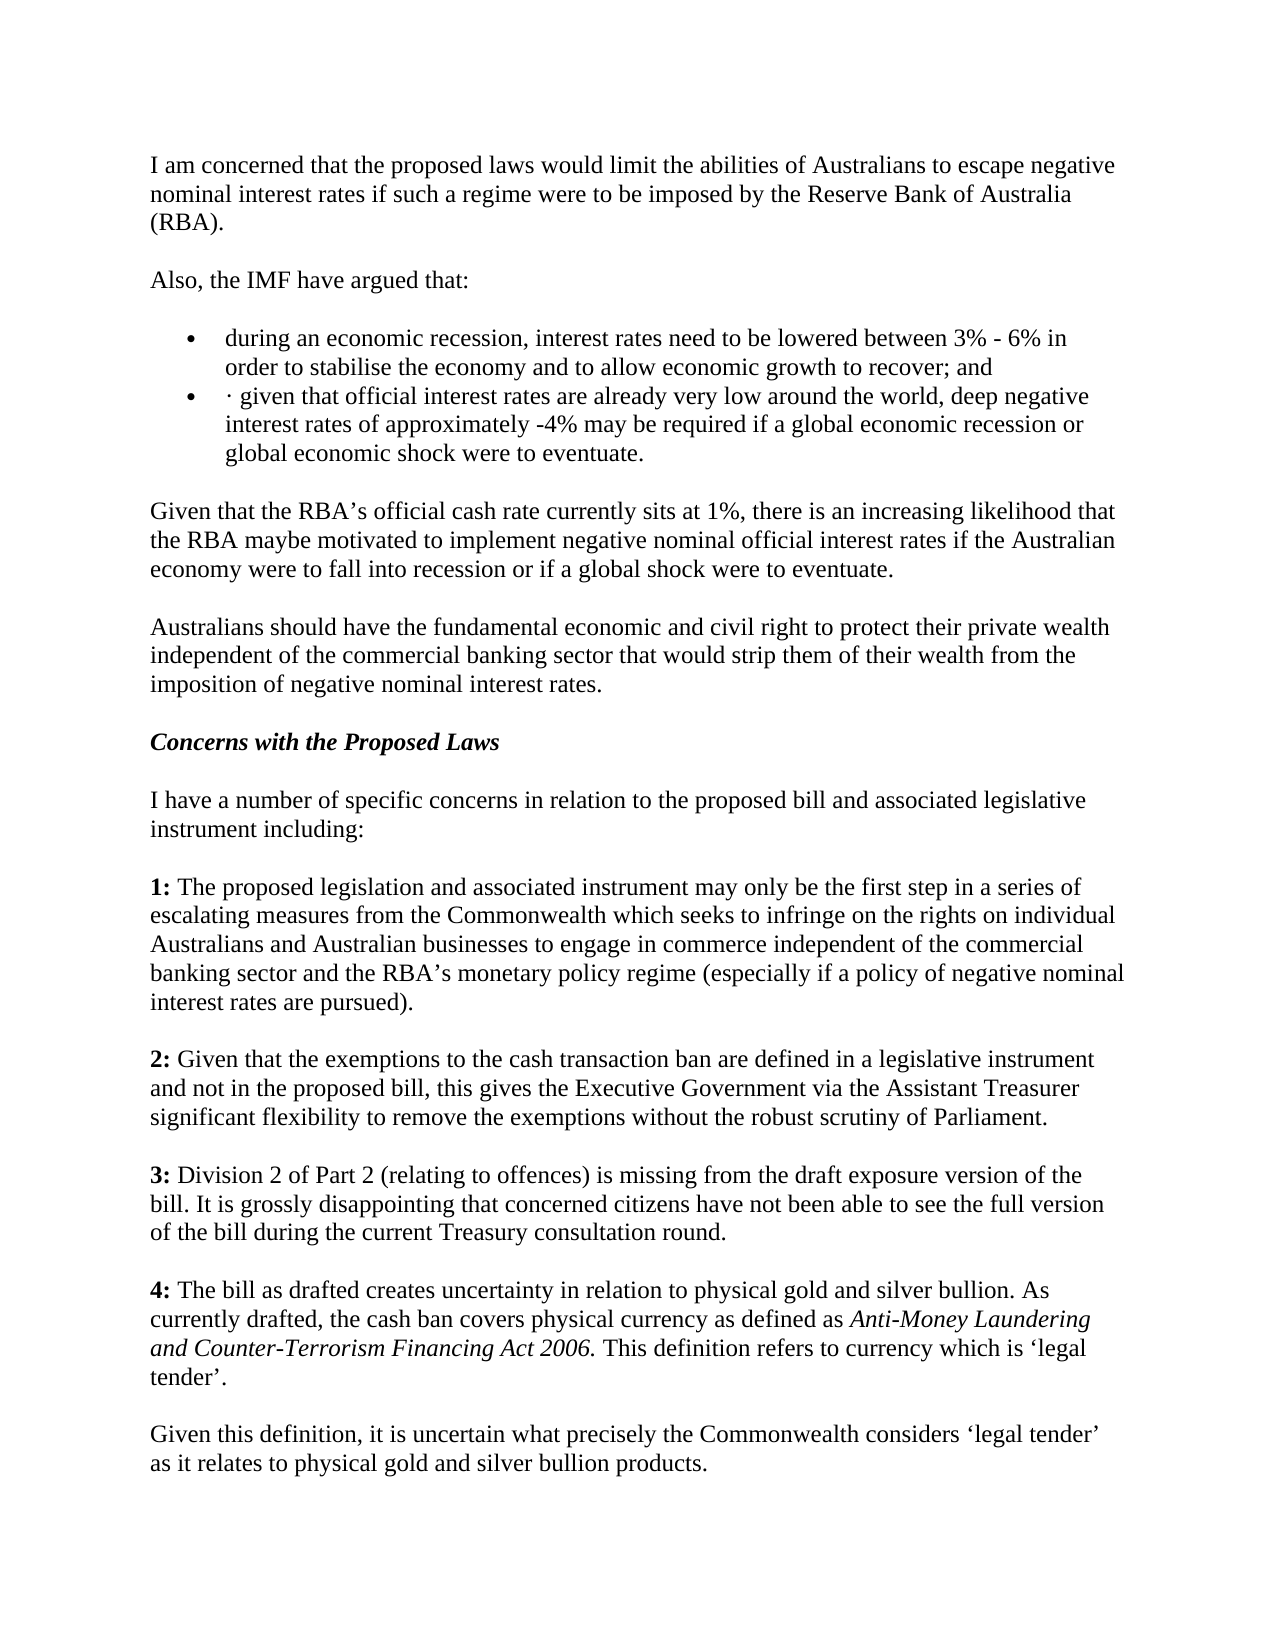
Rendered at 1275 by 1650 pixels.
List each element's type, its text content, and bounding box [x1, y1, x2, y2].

text Also, the IMF have argued that: [150, 323, 1125, 352]
list during an economic recession, interest rates need to be lowered between 3% - 6% in order to stabilise the economy and to allow economic growth to recover; and [187, 381, 1125, 439]
text Imposition of Negative Nominal Interest Rates [150, 150, 1125, 179]
text 2: Given that the exemptions to the cash transaction ban are defined in a legislative instrument and not in the proposed bill, this gives the Executive Government via the Assistant Treasurer significant flexibility to remove the exemptions without the robust scrutiny of Parliament. [150, 1132, 1125, 1218]
text 1: The proposed legislation and associated instrument may only be the first step in a series of escalating measures from the Commonwealth which seeks to infringe on the rights on individual Australians and Australian businesses to engage in commerce independent of the commercial banking sector and the RBA’s monetary policy regime (especially if a policy of negative nominal interest rates are pursued). [150, 959, 1125, 1102]
text Australians should have the fundamental economic and civil right to protect their private wealth independent of the commercial banking sector that would strip them of their wealth from the imposition of negative nominal interest rates. [150, 699, 1125, 785]
text Given that the RBA’s official cash rate currently sits at 1%, there is an increasing likelihood that the RBA maybe motivated to implement negative nominal official interest rates if the Australian economy were to fall into recession or if a global shock were to eventuate. [150, 583, 1125, 669]
text I am concerned that the proposed laws would limit the abilities of Australians to escape negative nominal interest rates if such a regime were to be imposed by the Reserve Bank of Australia (RBA). [150, 208, 1125, 294]
text I have a number of specific concerns in relation to the proposed bill and associated legislative instrument including: [150, 872, 1125, 929]
text 4: The bill as drafted creates uncertainty in relation to physical gold and silver bullion. As currently drafted, the cash ban covers physical currency as defined as Anti-Money Laundering and Counter-Terrorism Financing Act 2006. This definition refers to currency which is ‘legal tender’. [150, 1362, 1125, 1477]
text Concerns with the Proposed Laws [150, 814, 1125, 843]
text 3: Division 2 of Part 2 (relating to offences) is missing from the draft exposure version of the bill. It is grossly disappointing that concerned citizens have not been able to see the full version of the bill during the current Treasury consultation round. [150, 1247, 1125, 1333]
list · given that official interest rates are already very low around the world, deep negative interest rates of approximately -4% may be required if a global economic recession or global economic shock were to eventuate. [187, 468, 1125, 554]
